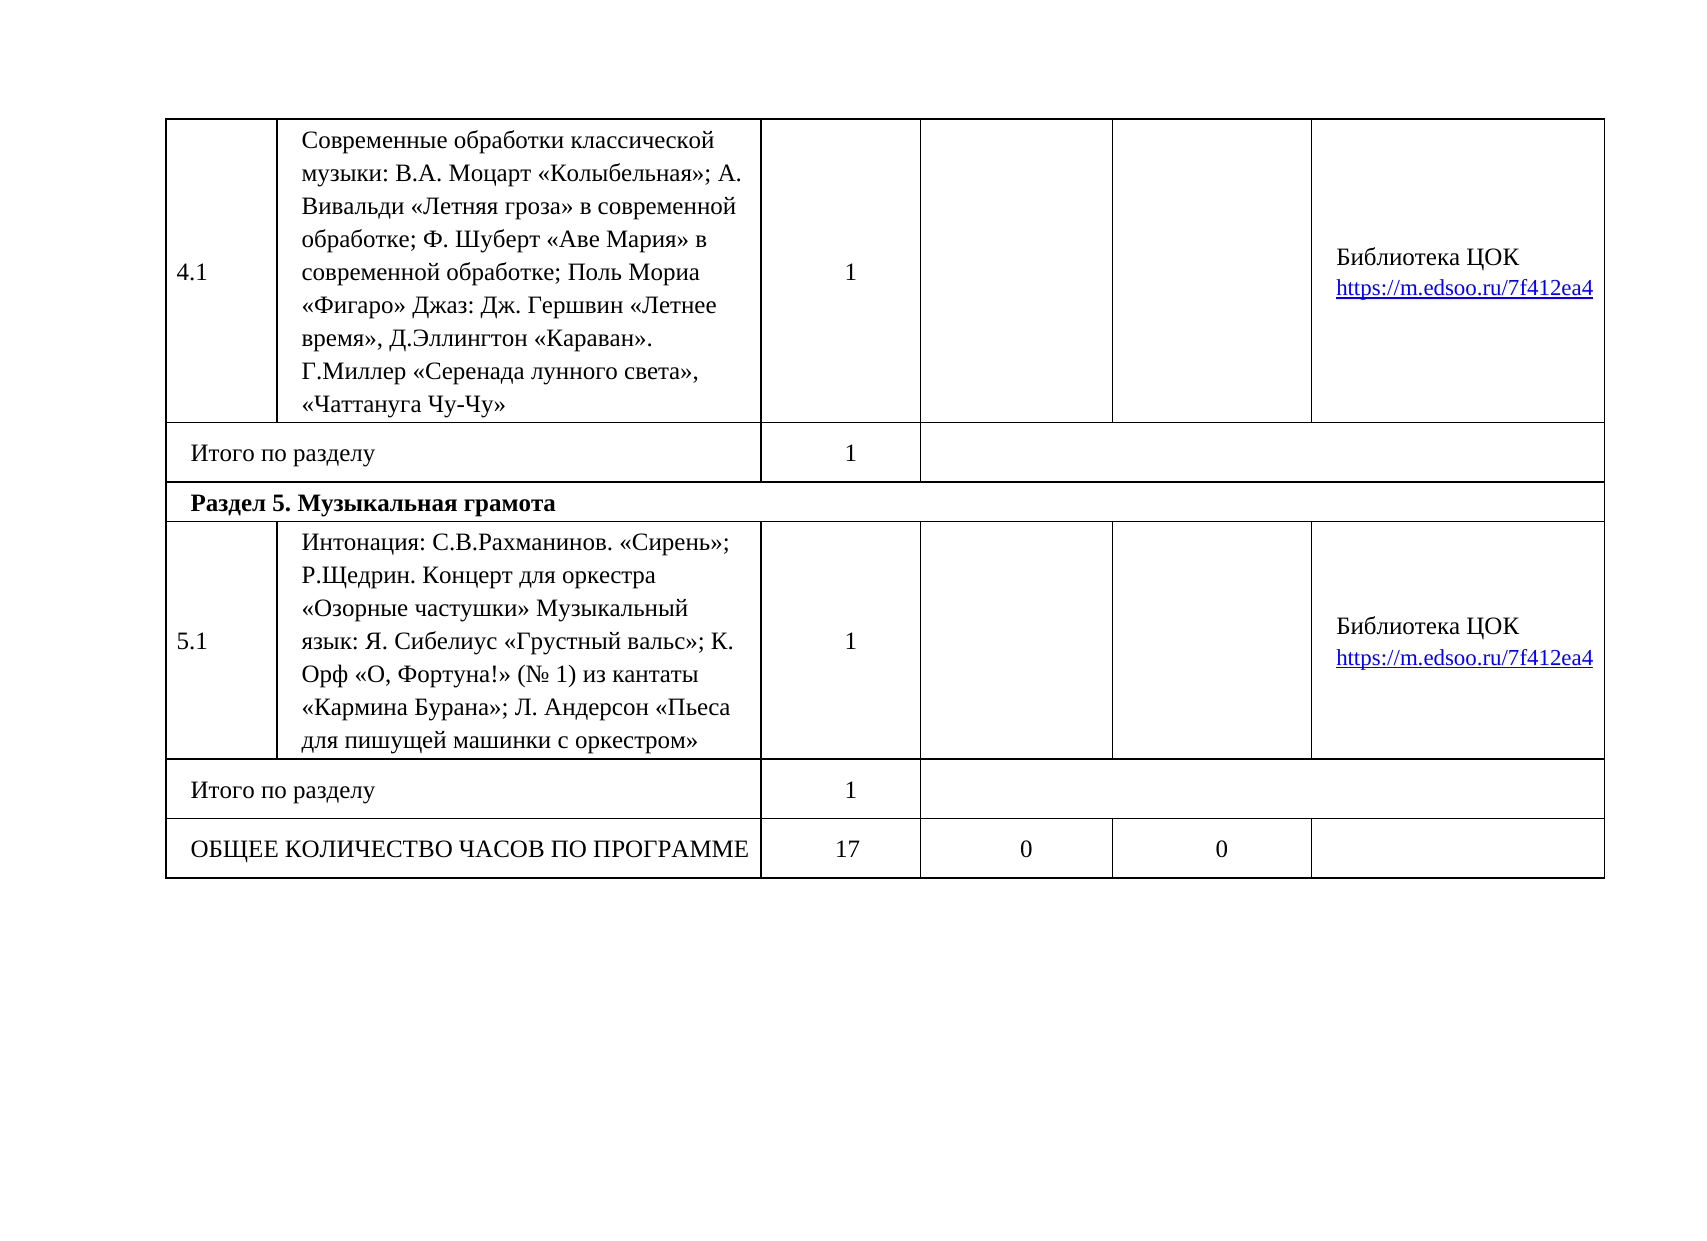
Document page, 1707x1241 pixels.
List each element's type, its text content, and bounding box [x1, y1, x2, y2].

table_cell 0 [921, 819, 1112, 877]
table_cell 1 [762, 423, 920, 481]
table_cell Библиотека ЦОК https://m.edsoo.ru/7f412ea4 [1312, 522, 1604, 758]
table_cell Раздел 5. Музыкальная грамота [167, 483, 1604, 521]
table_cell [921, 120, 1112, 422]
table_cell [921, 760, 1604, 817]
table_cell 1 [762, 120, 920, 422]
table_cell ОБЩЕЕ КОЛИЧЕСТВО ЧАСОВ ПО ПРОГРАММЕ [167, 819, 760, 877]
table_cell 1 [762, 760, 920, 817]
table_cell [1312, 120, 1604, 422]
table_cell Итого по разделу [167, 760, 760, 817]
table_cell 1 [762, 522, 920, 758]
table_cell [1113, 522, 1311, 758]
table_cell Итого по разделу [167, 423, 760, 481]
table_cell 0 [1113, 819, 1311, 877]
table_cell [1312, 819, 1604, 877]
table_cell [921, 423, 1604, 481]
table_cell Интонация: С.В.Рахманинов. «Сирень»; Р.Щедрин. Концерт для оркестра «Озорные частушки» Музыкальный язык: Я. Сибелиус «Грустный вальс»; К. Орф «О, Фортуна!» (№ 1) из кантаты «Кармина Бурана»; Л. Андерсон «Пьеса для пишущей машинки с оркестром» [278, 522, 760, 758]
table_cell [921, 522, 1112, 758]
table_cell [1113, 120, 1311, 422]
table_cell Современные обработки классической музыки: В.А. Моцарт «Колыбельная»; А. Вивальди «Летняя гроза» в современной обработке; Ф. Шуберт «Аве Мария» в современной обработке; Поль Мориа «Фигаро» Джаз: Дж. Гершвин «Летнее время», Д.Эллингтон «Караван». Г.Миллер «Серенада лунного света», «Чаттануга Чу-Чу» [278, 120, 760, 422]
table_cell 4.1 [167, 120, 276, 422]
table_cell 17 [762, 819, 920, 877]
table_cell 5.1 [167, 522, 276, 758]
